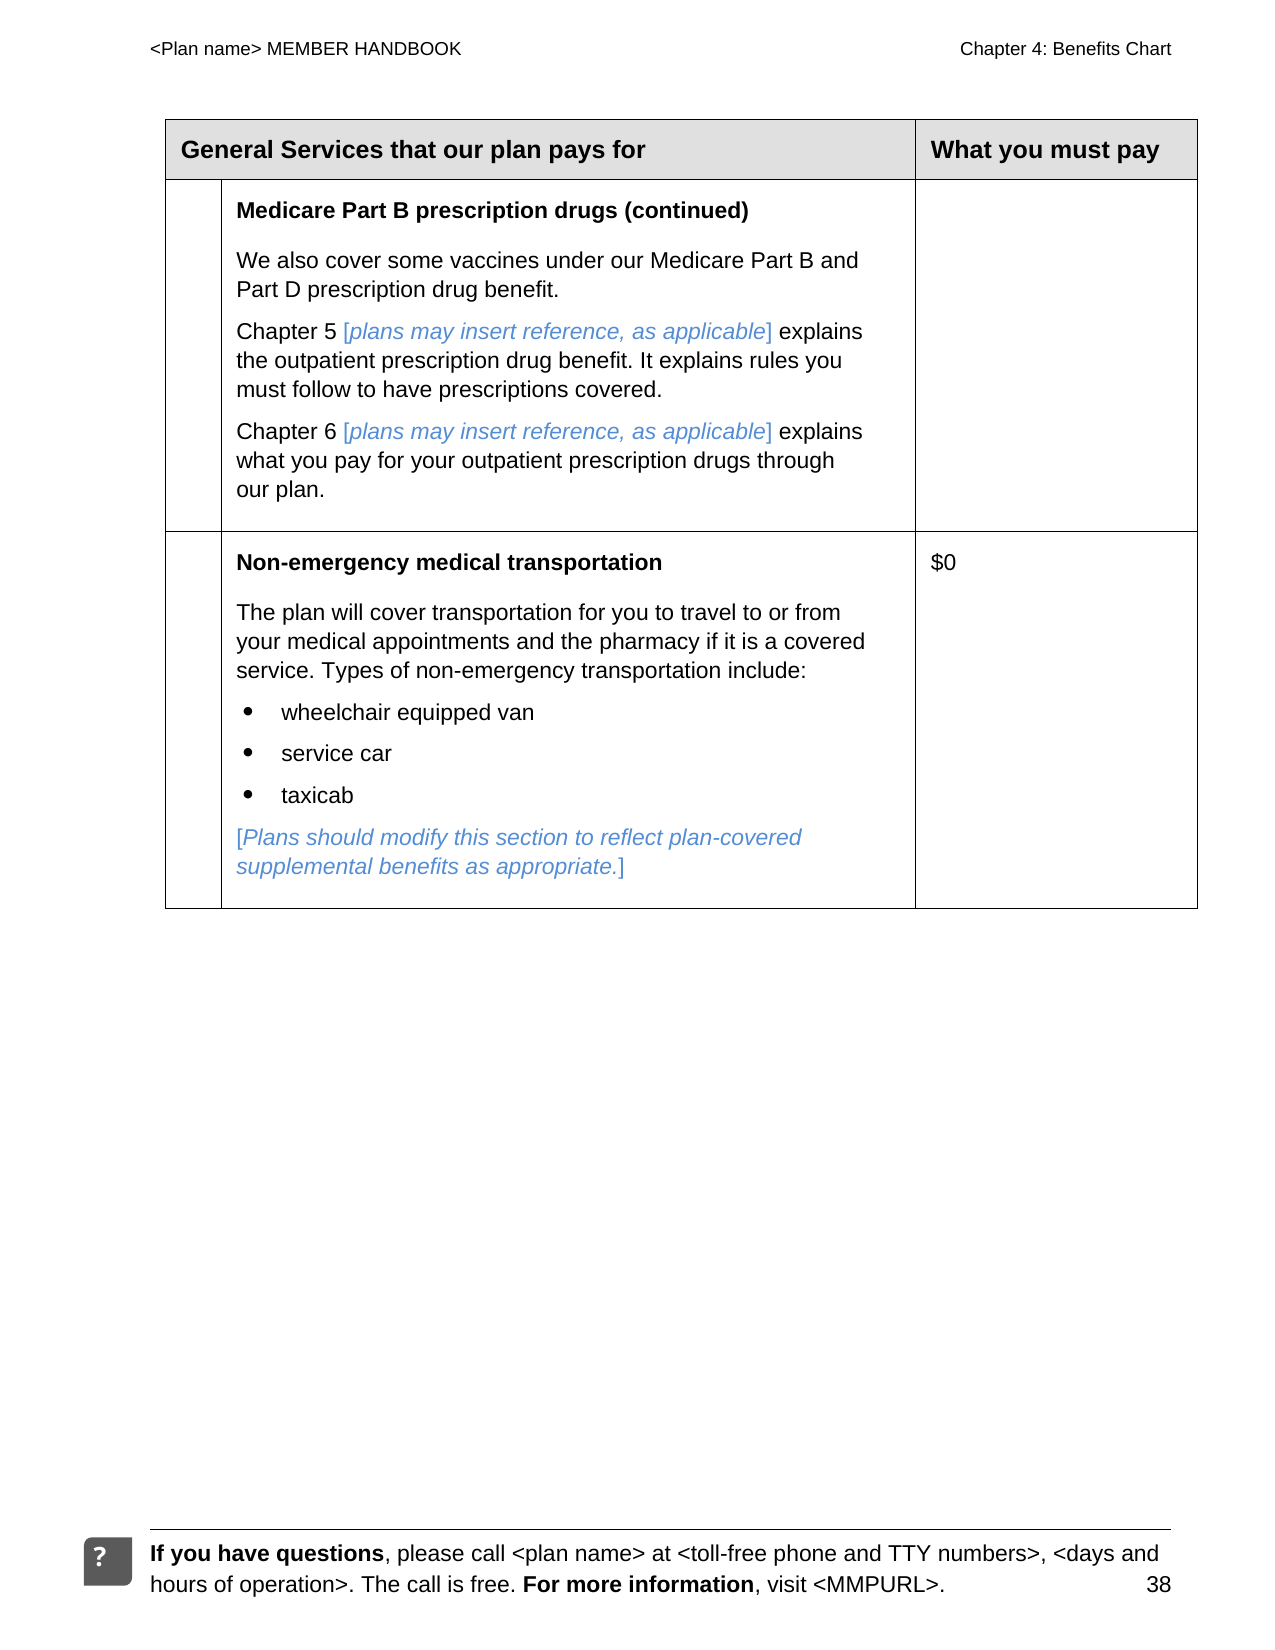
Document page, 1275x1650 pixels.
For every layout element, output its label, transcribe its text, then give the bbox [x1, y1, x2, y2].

table_header General Services that our plan pays for [166, 120, 915, 179]
table_cell $0 [916, 532, 1197, 908]
table_cell [166, 180, 221, 531]
table_cell Medicare Part B prescription drugs (continued) We also cover some vaccines under our Medicare Part B and Part D prescription drug benefit. Chapter 5 [plans may insert reference, as applicable] explains the outpatient prescription drug benefit. It explains rules you must follow to have prescriptions covered. Chapter 6 [plans may insert reference, as applicable] explains what you pay for your outpatient prescription drugs through our plan. [222, 180, 915, 531]
table_header What you must pay [916, 120, 1197, 179]
table_cell [916, 180, 1197, 531]
table_cell Non-emergency medical transportation The plan will cover transportation for you to travel to or from your medical appointments and the pharmacy if it is a covered service. Types of non-emergency transportation include: wheelchair equipped van service car taxicab [Plans should modify this section to reflect plan-covered supplemental benefits as appropriate.] [222, 532, 915, 908]
table_cell [166, 532, 221, 908]
